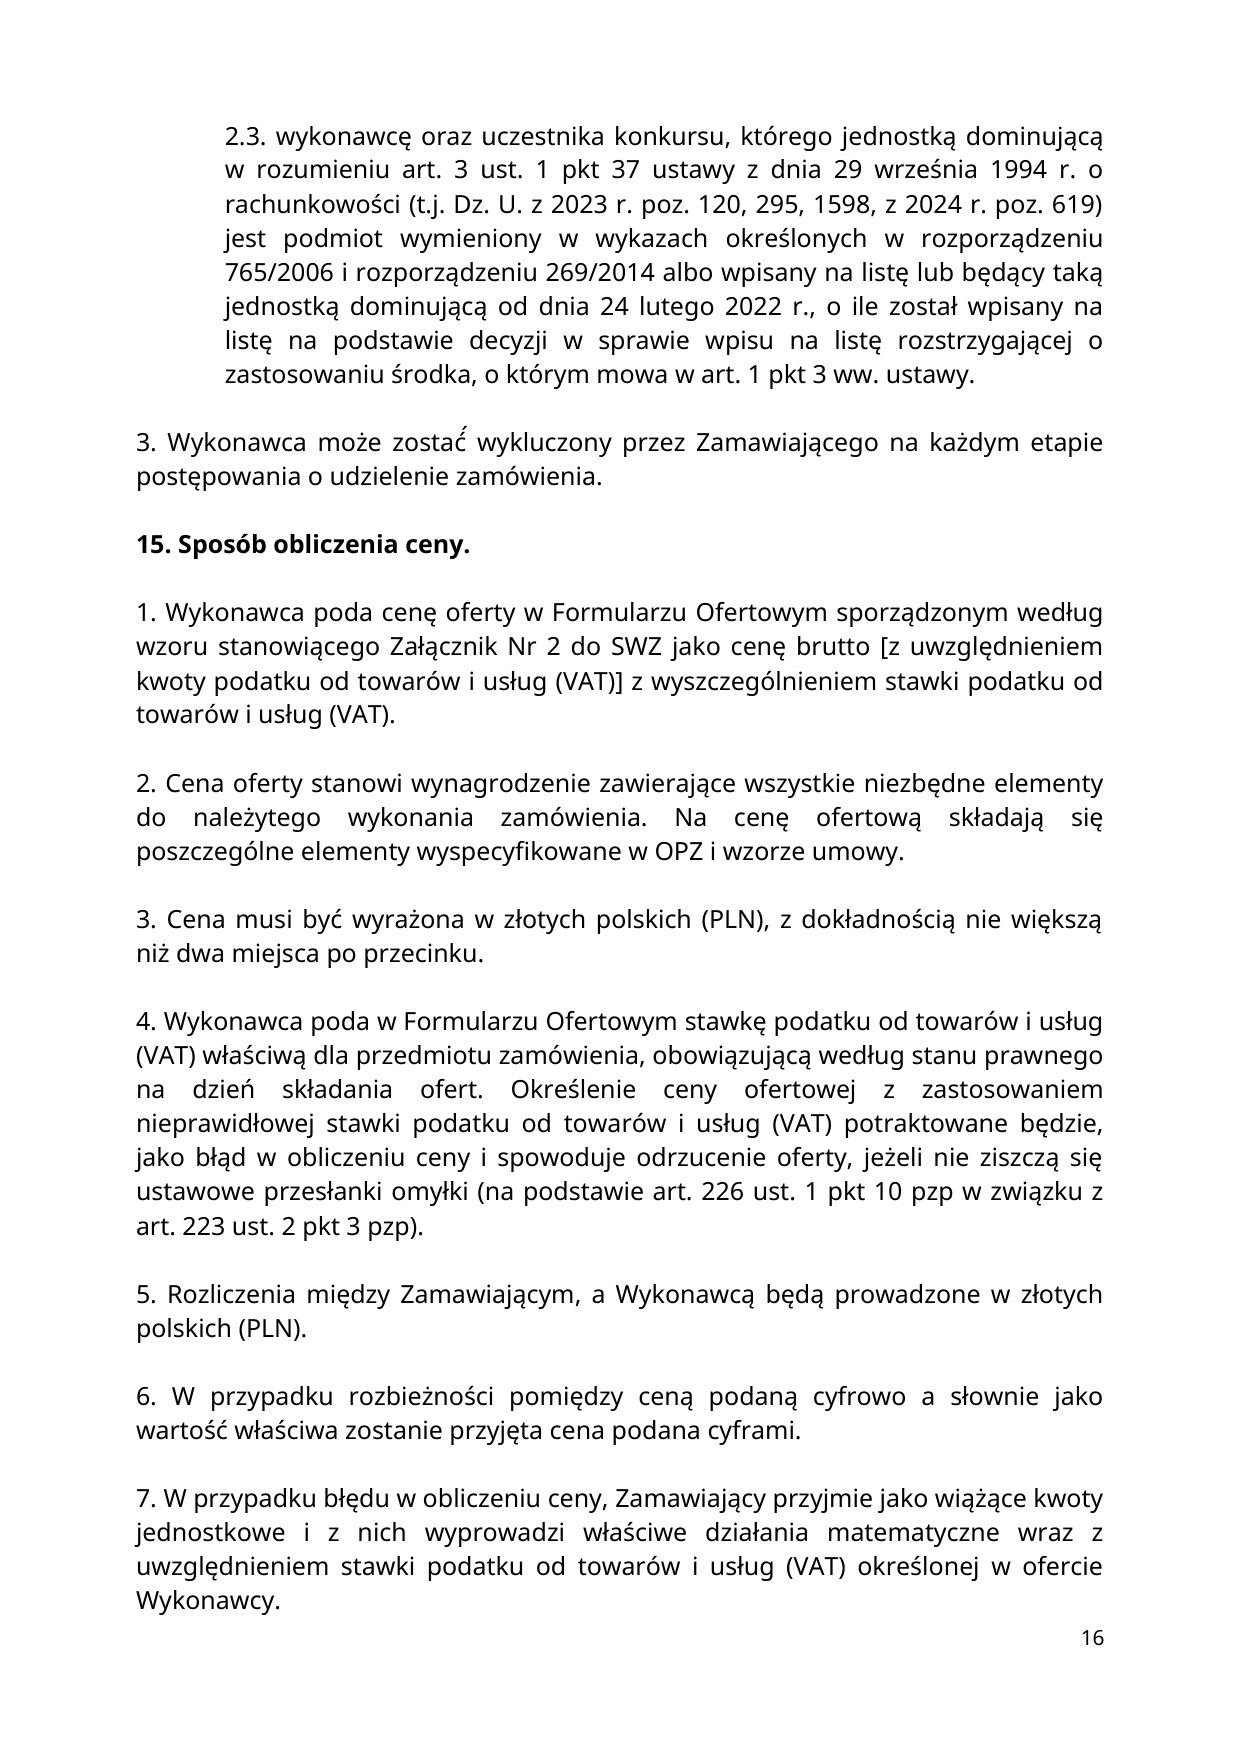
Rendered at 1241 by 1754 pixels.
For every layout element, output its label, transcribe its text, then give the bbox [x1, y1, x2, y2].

text 4. Wykonawca poda w Formularzu Ofertowym stawkę podatku od towarów i usług (VAT) właściwą dla przedmiotu zamówienia, obowiązującą według stanu prawnego na dzień składania ofert. Określenie ceny ofertowej z zastosowaniem nieprawidłowej stawki podatku od towarów i usług (VAT) potraktowane będzie, jako błąd w obliczeniu ceny i spowoduje odrzucenie oferty, jeżeli nie ziszczą się ustawowe przesłanki omyłki (na podstawie art. 226 ust. 1 pkt 10 pzp w związku z art. 223 ust. 2 pkt 3 pzp). [136, 1004, 1104, 1242]
text 2. Cena oferty stanowi wynagrodzenie zawierające wszystkie niezbędne elementy do należytego wykonania zamówienia. Na cenę ofertową składają się poszczególne elementy wyspecyfikowane w OPZ i wzorze umowy. [136, 765, 1104, 867]
list 2.3. wykonawcę oraz uczestnika konkursu, którego jednostką dominującą w rozumieniu art. 3 ust. 1 pkt 37 ustawy z dnia 29 września 1994 r. o rachunkowości (t.j. Dz. U. z 2023 r. poz. 120, 295, 1598, z 2024 r. poz. 619) jest podmiot wymieniony w wykazach określonych w rozporządzeniu 765/2006 i rozporządzeniu 269/2014 albo wpisany na listę lub będący taką jednostką dominującą od dnia 24 lutego 2022 r., o ile został wpisany na listę na podstawie decyzji w sprawie wpisu na listę rozstrzygającej o zastosowaniu środka, o którym mowa w art. 1 pkt 3 ww. ustawy. [224, 118, 1104, 391]
text 7. W przypadku błędu w obliczeniu ceny, Zamawiający przyjmie jako wiążące kwoty jednostkowe i z nich wyprowadzi właściwe działania matematyczne wraz z uwzględnieniem stawki podatku od towarów i usług (VAT) określonej w ofercie Wykonawcy. [136, 1481, 1104, 1617]
text 15. Sposób obliczenia ceny. [136, 527, 1104, 561]
text 3. Cena musi być wyrażona w złotych polskich (PLN), z dokładnością nie większą niż dwa miejsca po przecinku. [136, 902, 1104, 970]
text 1. Wykonawca poda cenę oferty w Formularzu Ofertowym sporządzonym według wzoru stanowiącego Załącznik Nr 2 do SWZ jako cenę brutto [z uwzględnieniem kwoty podatku od towarów i usług (VAT)] z wyszczególnieniem stawki podatku od towarów i usług (VAT). [136, 595, 1104, 731]
text 5. Rozliczenia między Zamawiającym, a Wykonawcą będą prowadzone w złotych polskich (PLN). [136, 1276, 1104, 1344]
text 6. W przypadku rozbieżności pomiędzy ceną podaną cyfrowo a słownie jako wartość właściwa zostanie przyjęta cena podana cyframi. [136, 1378, 1104, 1447]
text 3. Wykonawca może zostać́ wykluczony przez Zamawiającego na każdym etapie postępowania o udzielenie zamówienia. [136, 425, 1104, 493]
